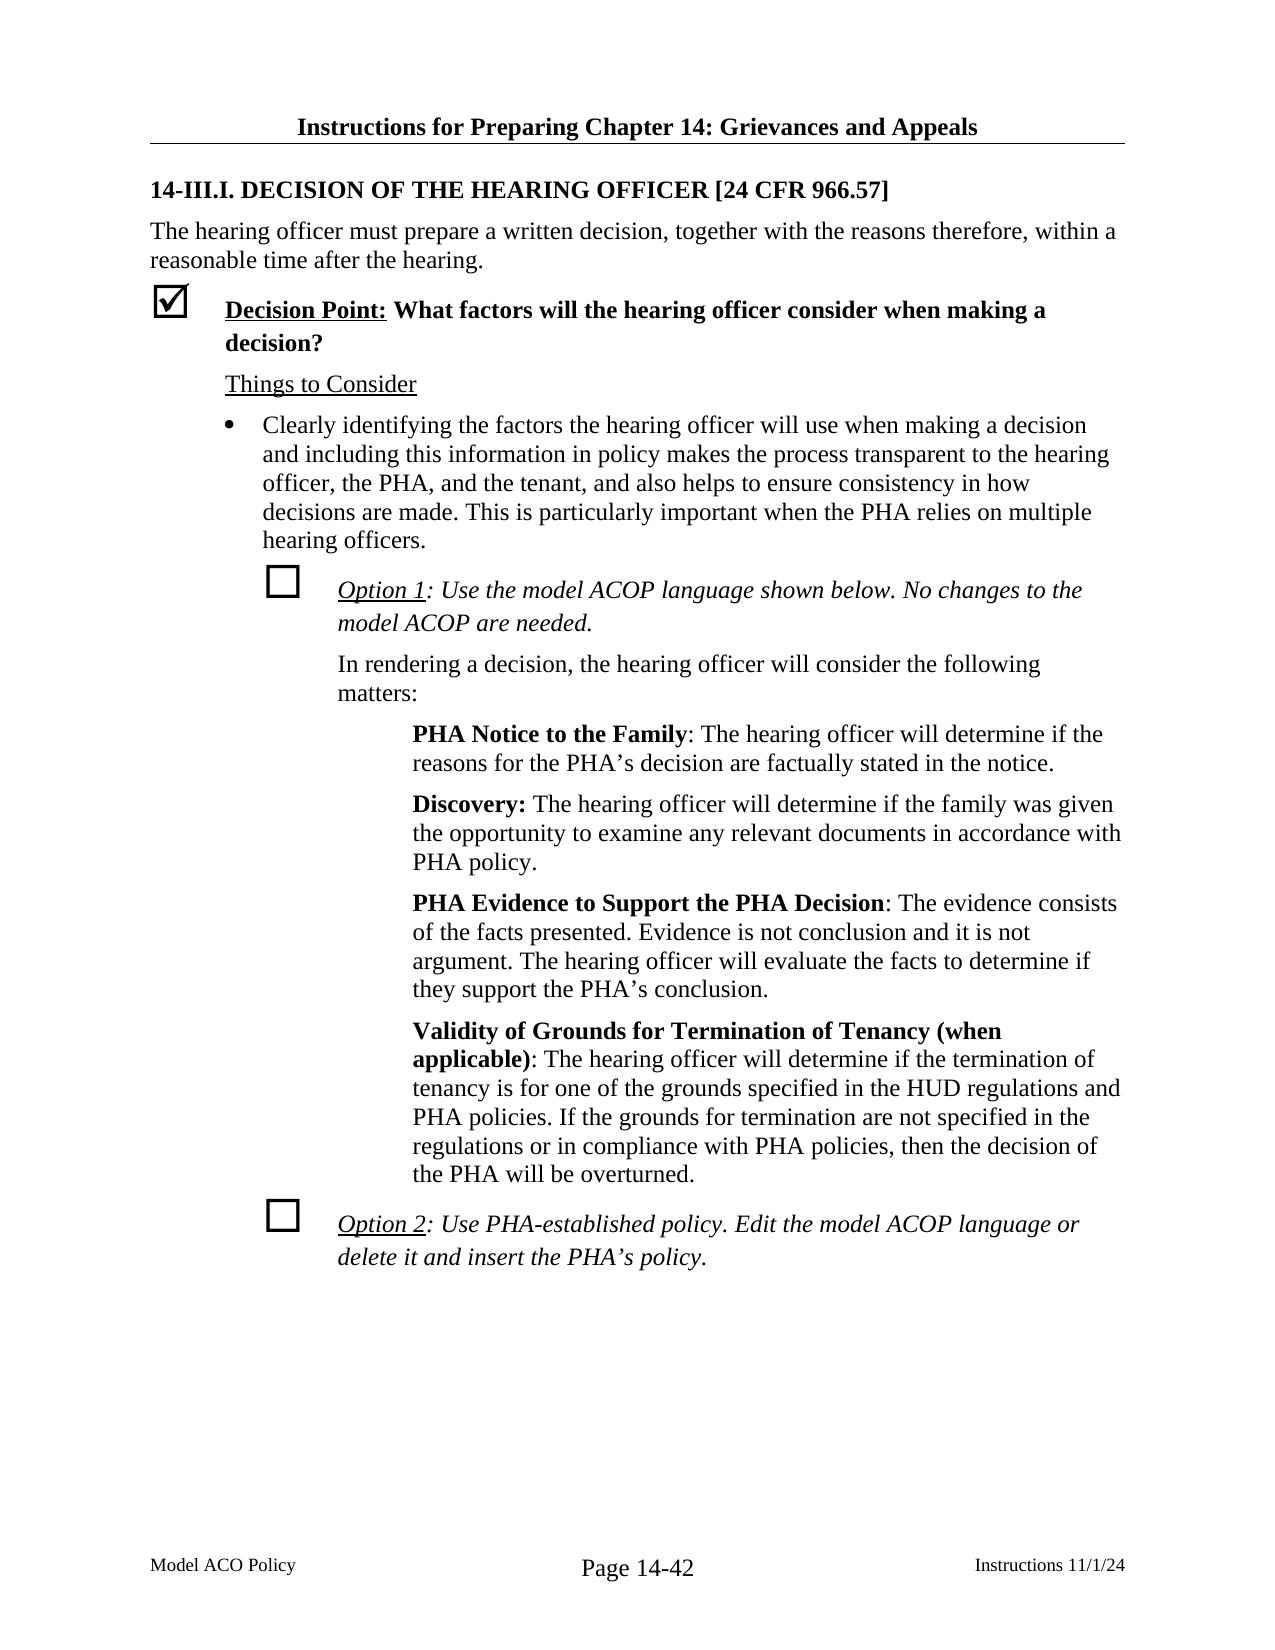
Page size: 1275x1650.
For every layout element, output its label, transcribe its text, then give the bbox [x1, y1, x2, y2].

list Clearly identifying the factors the hearing officer will use when making a decision and including this information in policy makes the process transparent to the hearing officer, the PHA, and the tenant, and also helps to ensure consistency in how decisions are made. This is particularly important when the PHA relies on multiple hearing officers. [225, 410, 1125, 554]
text In rendering a decision, the hearing officer will consider the following matters: [337, 649, 1125, 707]
text Discovery: The hearing officer will determine if the family was given the opportunity to examine any relevant documents in accordance with PHA policy. [412, 789, 1125, 876]
text Things to Consider [225, 369, 1125, 398]
text PHA Evidence to Support the PHA Decision: The evidence consists of the facts presented. Evidence is not conclusion and it is not argument. The hearing officer will evaluate the facts to determine if they support the PHA’s conclusion. [412, 888, 1125, 1003]
text 14-III.I. DECISION OF THE HEARING OFFICER [24 CFR 966.57] [150, 175, 1125, 204]
text Validity of Grounds for Termination of Tenancy (when applicable): The hearing officer will determine if the termination of tenancy is for one of the grounds specified in the HUD regulations and PHA policies. If the grounds for termination are not specified in the regulations or in compliance with PHA policies, then the decision of the PHA will be overturned. [412, 1016, 1125, 1188]
text The hearing officer must prepare a written decision, together with the reasons therefore, within a reasonable time after the hearing. [150, 216, 1125, 274]
text Option 2: Use PHA-established policy. Edit the model ACOP language or delete it and insert the PHA’s policy. [262, 1201, 1125, 1271]
text PHA Notice to the Family: The hearing officer will determine if the reasons for the PHA’s decision are factually stated in the notice. [412, 719, 1125, 777]
text Option 1: Use the model ACOP language shown below. No changes to the model ACOP are needed. [262, 567, 1125, 637]
text Decision Point: What factors will the hearing officer consider when making a decision? [150, 286, 1125, 357]
